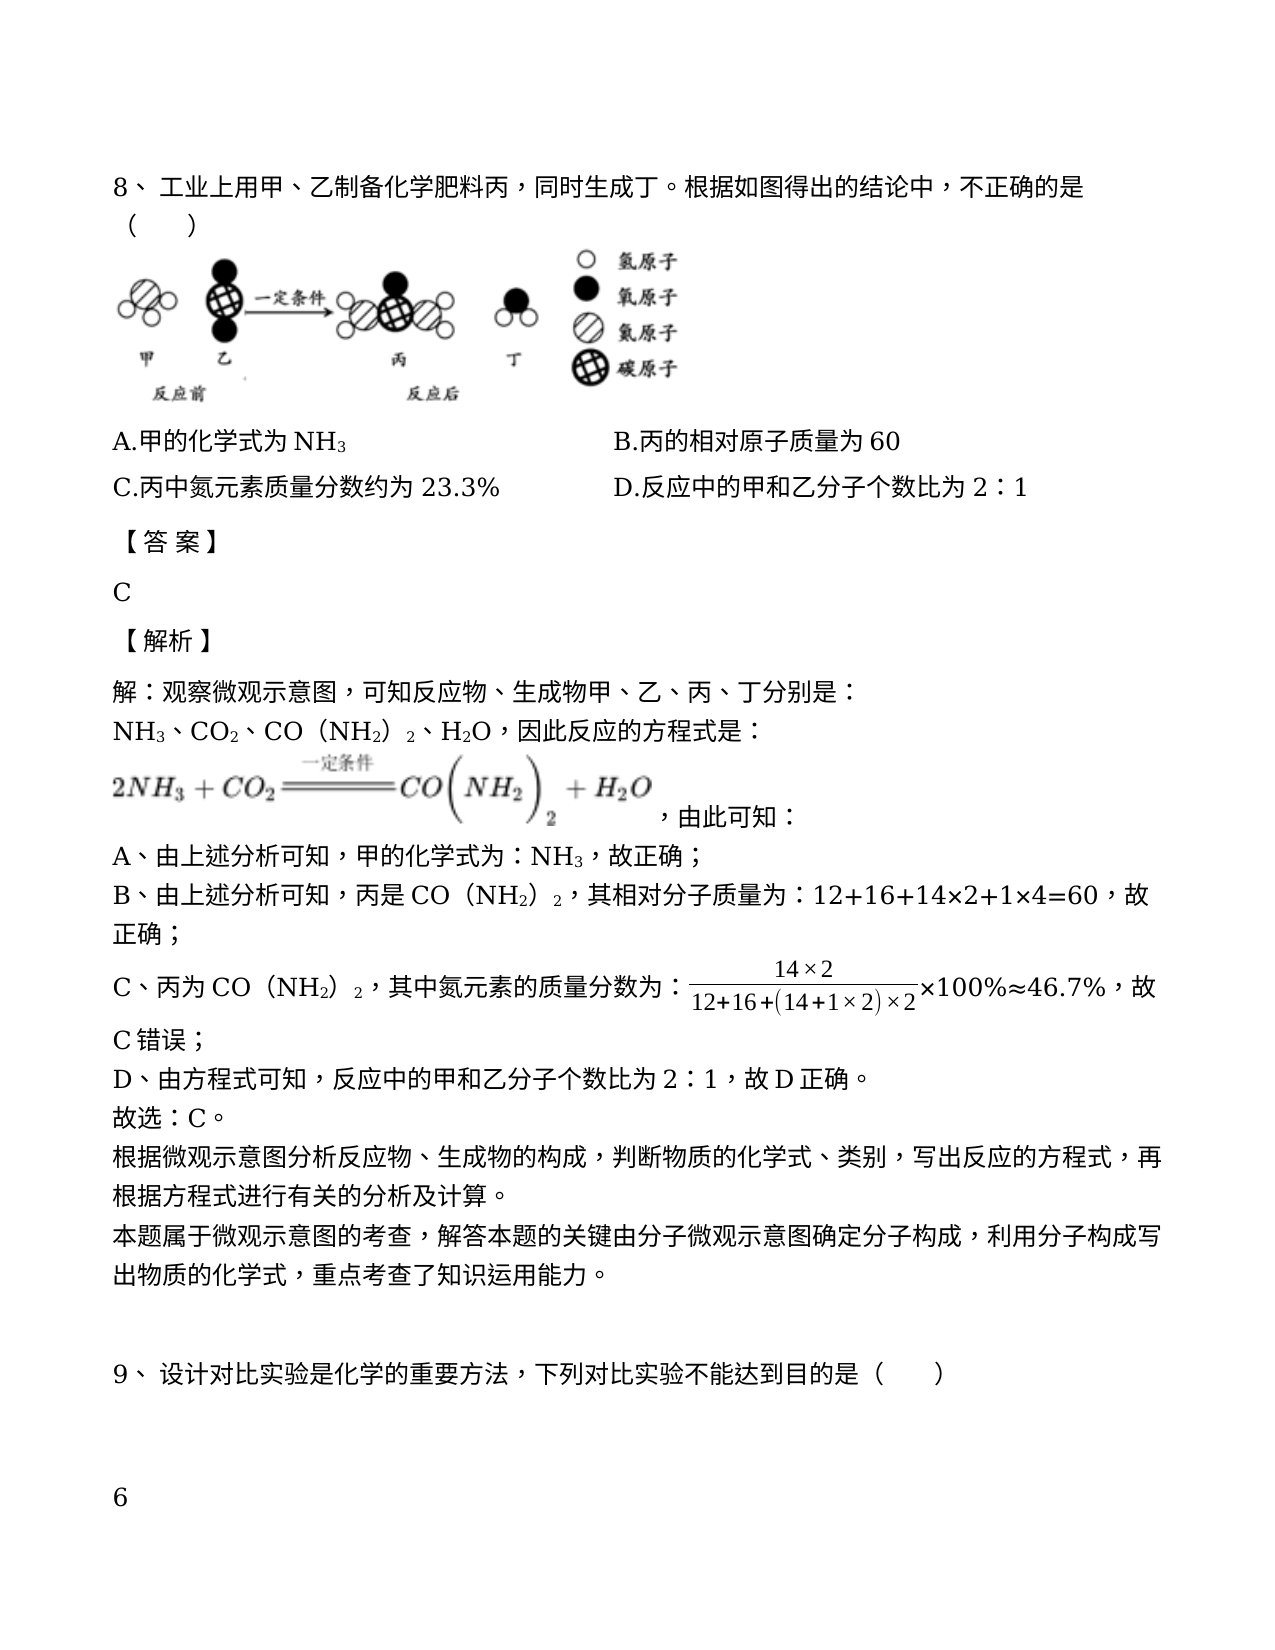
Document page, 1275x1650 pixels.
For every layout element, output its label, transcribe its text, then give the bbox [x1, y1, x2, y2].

picture [112, 247, 681, 404]
text 解：观察微观示意图，可知反应物、生成物甲、乙、丙、丁分别是：NH3、CO2、CO（NH2）2、H2O，因此反应的方程式是：，由此可知： A、由上述分析可知，甲的化学式为：NH3，故正确； B、由上述分析可知，丙是CO（NH2）2，其相对分子质量为：12+16+14×2+1×4=60，故正确； C、丙为CO（NH2）2，其中氮元素的质量分数为：×100%≈46.7%，故C错误； D、由方程式可知，反应中的甲和乙分子个数比为2：1，故D正确。 故选：C。 根据微观示意图分析反应物、生成物的构成，判断物质的化学式、类别，写出反应的方程式，再根据方程式进行有关的分析及计算。 本题属于微观示意图的考查，解答本题的关键由分子微观示意图确定分子构成，利用分子构成写出物质的化学式，重点考查了知识运用能力。 [112, 675, 1163, 1291]
picture [112, 753, 652, 826]
text C [112, 576, 1163, 606]
text 9、 设计对比实验是化学的重要方法，下列对比实验不能达到目的是（ ） [112, 1309, 1163, 1426]
text 【 解析 】 [112, 623, 1163, 657]
text 【 答 案 】 [112, 524, 1163, 558]
table_header B.丙的相对原子质量为60 [613, 420, 1163, 466]
table_cell D.反应中的甲和乙分子个数比为 2：1 [613, 466, 1163, 512]
table_header A.甲的化学式为NH3 [112, 420, 613, 466]
table_cell C.丙中氮元素质量分数约为 23.3% [112, 466, 613, 512]
